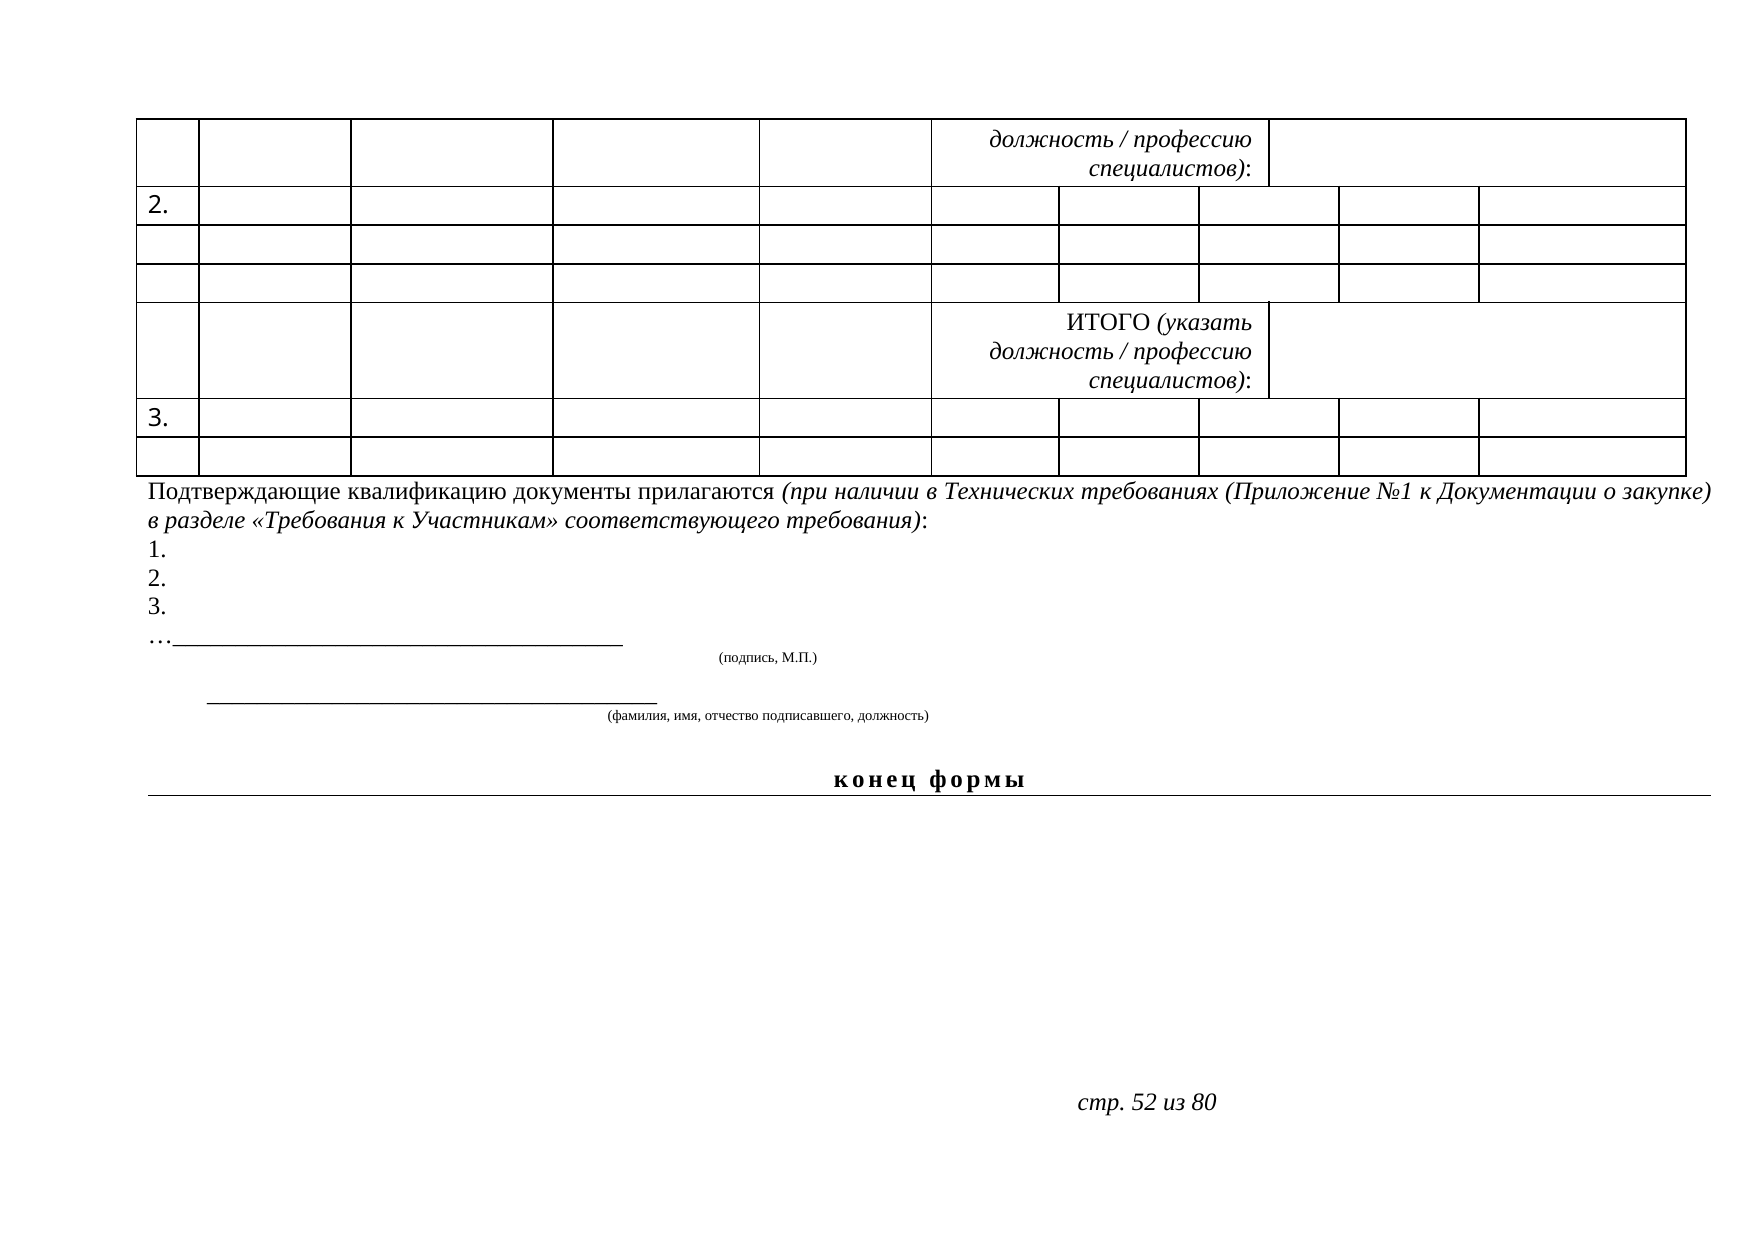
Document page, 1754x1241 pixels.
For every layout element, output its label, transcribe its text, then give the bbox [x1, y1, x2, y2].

table_cell [200, 226, 350, 263]
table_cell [932, 303, 1268, 398]
table_cell [1060, 438, 1198, 475]
table_cell [1060, 187, 1198, 224]
table_cell [554, 226, 759, 263]
table_cell [932, 187, 1058, 224]
table_cell [932, 399, 1058, 436]
table_cell [137, 187, 198, 224]
table_cell [352, 399, 552, 436]
table_cell [137, 438, 198, 475]
table_cell [932, 265, 1058, 301]
table_cell [1200, 226, 1338, 263]
table_cell [1200, 438, 1338, 475]
table_cell [932, 226, 1058, 263]
table_cell [200, 303, 350, 398]
table_cell [1200, 187, 1338, 224]
table_cell [554, 120, 759, 186]
text (фамилия, имя, отчество подписавшего, должность) [148, 706, 1329, 735]
table_cell [1060, 226, 1198, 263]
table_cell [1200, 399, 1338, 436]
text 3. [148, 591, 1713, 620]
table_cell [200, 187, 350, 224]
table_cell [137, 399, 198, 436]
text …____________________________________ [148, 620, 1713, 649]
text конец формы [148, 764, 1711, 795]
table_cell [1480, 226, 1685, 263]
table_cell [352, 303, 552, 398]
table_cell [1340, 265, 1478, 301]
table_cell [137, 265, 198, 301]
table_cell [1200, 265, 1338, 301]
table_cell [200, 399, 350, 436]
table_cell [760, 265, 931, 301]
table_cell [760, 120, 931, 186]
table_cell [200, 120, 350, 186]
table_cell [932, 438, 1058, 475]
table_cell [1270, 303, 1685, 398]
table_cell [760, 226, 931, 263]
table_cell [1480, 399, 1685, 436]
table_cell [352, 438, 552, 475]
table_cell [352, 187, 552, 224]
table_cell [1060, 399, 1198, 436]
table_cell [1480, 438, 1685, 475]
table_cell [352, 265, 552, 301]
table_cell [137, 120, 198, 186]
table_cell [1060, 265, 1198, 301]
table_cell [1340, 226, 1478, 263]
table_cell [1340, 399, 1478, 436]
table_cell [760, 438, 931, 475]
text 2. [148, 563, 1713, 591]
table_cell [760, 187, 931, 224]
text ____________________________________ [148, 678, 1713, 706]
table_cell [1340, 187, 1478, 224]
table_cell [554, 438, 759, 475]
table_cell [932, 120, 1268, 186]
table_cell [554, 265, 759, 301]
table_cell [554, 303, 759, 398]
text Подтверждающие квалификацию документы прилагаются (при наличии в Технических требованиях (Приложение №1 к Документации о закупке) в разделе «Требования к Участникам» соответствующего требования): [148, 476, 1713, 534]
table_cell [352, 226, 552, 263]
table_cell [137, 226, 198, 263]
table_cell [1340, 438, 1478, 475]
table_cell [1270, 120, 1685, 186]
table_cell [1480, 265, 1685, 301]
table_cell [760, 399, 931, 436]
table_cell [200, 438, 350, 475]
table_cell [760, 303, 931, 398]
table_cell [352, 120, 552, 186]
table_cell [554, 187, 759, 224]
text (подпись, М.П.) [148, 649, 1329, 678]
table_cell [200, 265, 350, 301]
table_cell [1480, 187, 1685, 224]
table_cell [137, 303, 198, 398]
table_cell [554, 399, 759, 436]
text 1. [148, 534, 1713, 563]
